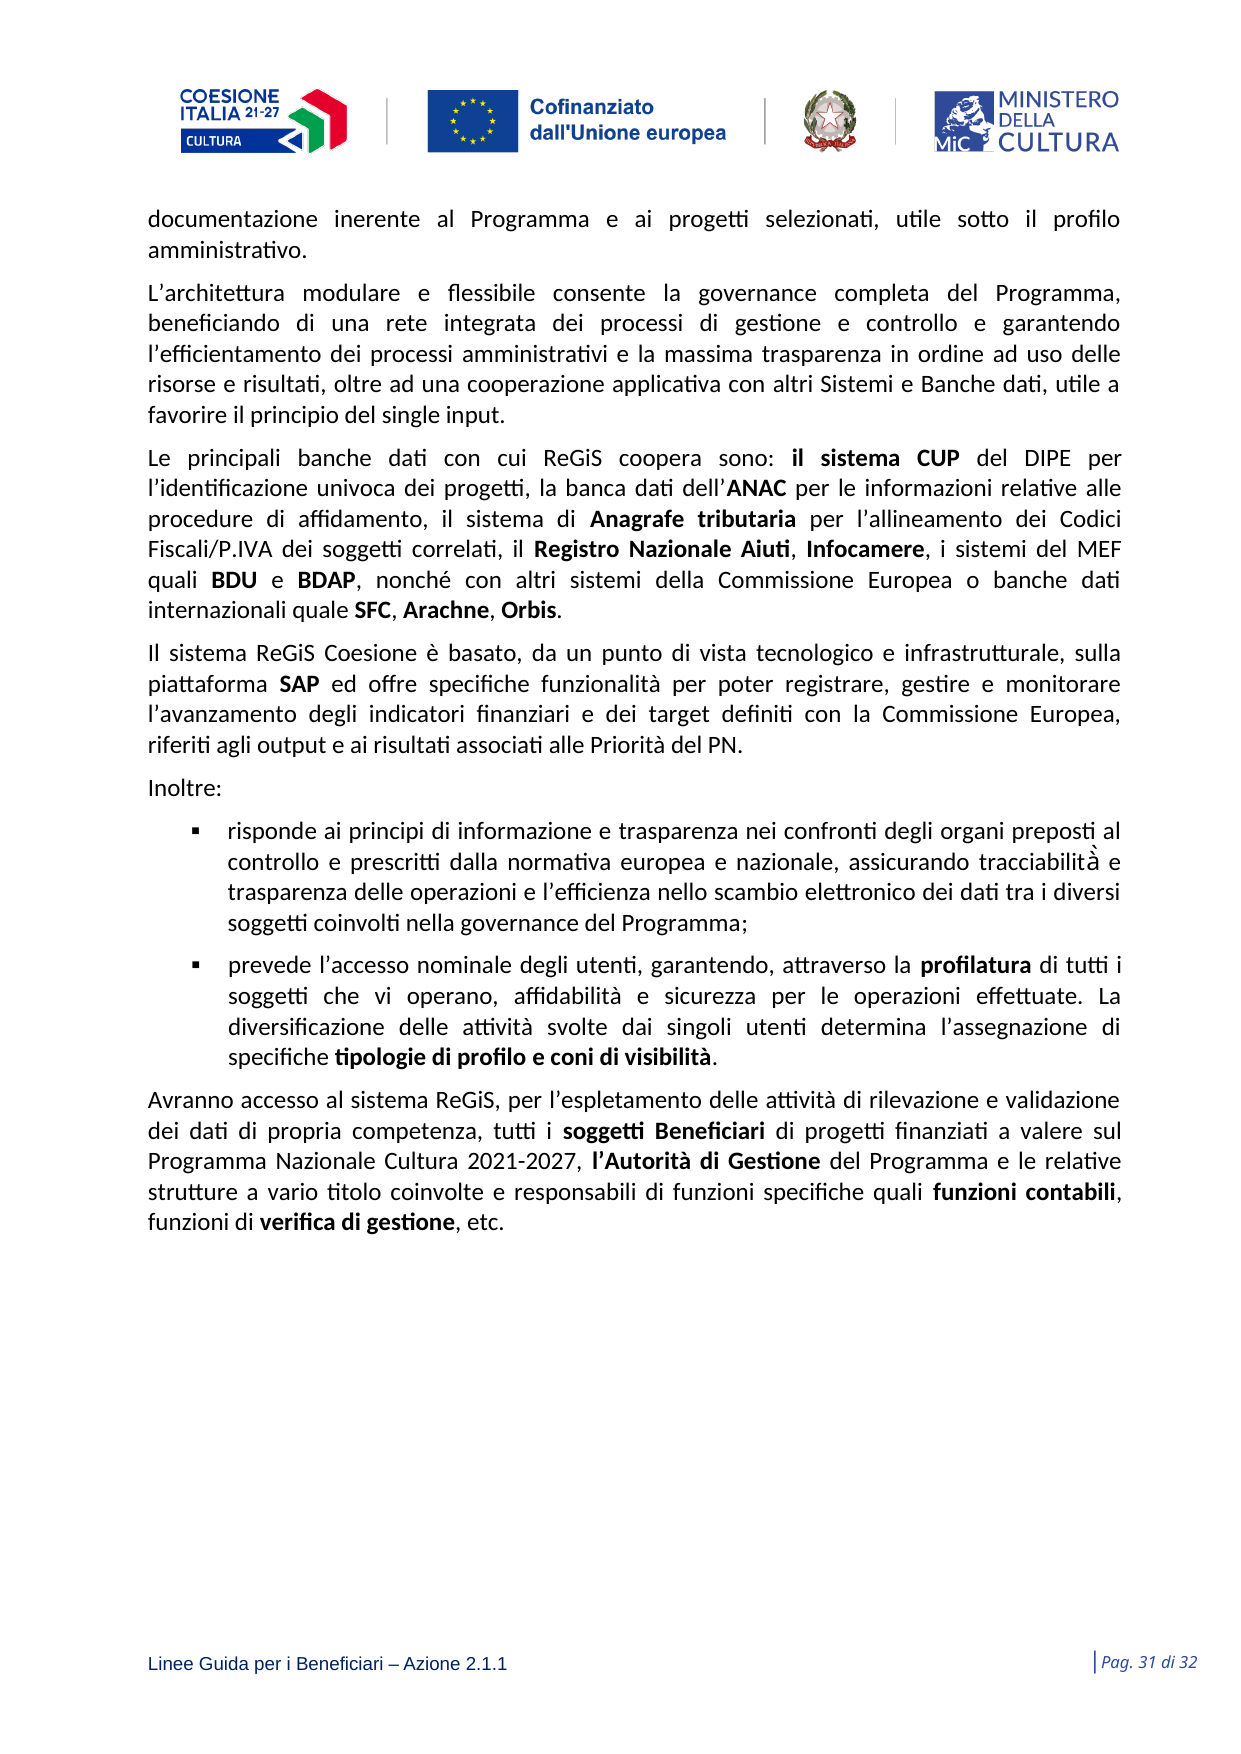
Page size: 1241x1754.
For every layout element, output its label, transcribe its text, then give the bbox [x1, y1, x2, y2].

text Avranno accesso al sistema ReGiS, per l’espletamento delle attività di rilevazione e validazione dei dati di propria competenza, tutti i soggetti Beneficiari di progetti finanziati a valere sul Programma Nazionale Cultura 2021-2027, l’Autorità di Gestione del Programma e le relative strutture a vario titolo coinvolte e responsabili di funzioni specifiche quali funzioni contabili, funzioni di verifica di gestione, etc. [148, 1084, 1122, 1237]
text Le principali banche dati con cui ReGiS coopera sono: il sistema CUP del DIPE per l’identificazione univoca dei progetti, la banca dati dell’ANAC per le informazioni relative alle procedure di affidamento, il sistema di Anagrafe tributaria per l’allineamento dei Codici Fiscali/P.IVA dei soggetti correlati, il Registro Nazionale Aiuti, Infocamere, i sistemi del MEF quali BDU e BDAP, nonché con altri sistemi della Commissione Europea o banche dati internazionali quale SFC, Arachne, Orbis. [148, 442, 1122, 625]
text L’architettura modulare e flessibile consente la governance completa del Programma, beneficiando di una rete integrata dei processi di gestione e controllo e garantendo l’efficientamento dei processi amministrativi e la massima trasparenza in ordine ad uso delle risorse e risultati, oltre ad una cooperazione applicativa con altri Sistemi e Banche dati, utile a favorire il principio del single input. [148, 277, 1122, 429]
list prevede l’accesso nominale degli utenti, garantendo, attraverso la profilatura di tutti i soggetti che vi operano, affidabilità e sicurezza per le operazioni effettuate. La diversificazione delle attività svolte dai singoli utenti determina l’assegnazione di specifiche tipologie di profilo e coni di visibilità. [190, 950, 1122, 1072]
text Il sistema ReGiS Coesione è basato, da un punto di vista tecnologico e infrastrutturale, sulla piattaforma SAP ed offre specifiche funzionalità per poter registrare, gestire e monitorare l’avanzamento degli indicatori finanziari e dei target definiti con la Commissione Europea, riferiti agli output e ai risultati associati alle Priorità del PN. [148, 637, 1122, 759]
text Inoltre: [148, 772, 1122, 803]
list risponde ai principi di informazione e trasparenza nei confronti degli organi preposti al controllo e prescritti dalla normativa europea e nazionale, assicurando tracciabilità̀ e trasparenza delle operazioni e l’efficienza nello scambio elettronico dei dati tra i diversi soggetti coinvolti nella governance del Programma; [190, 815, 1122, 937]
picture [147, 73, 1152, 172]
